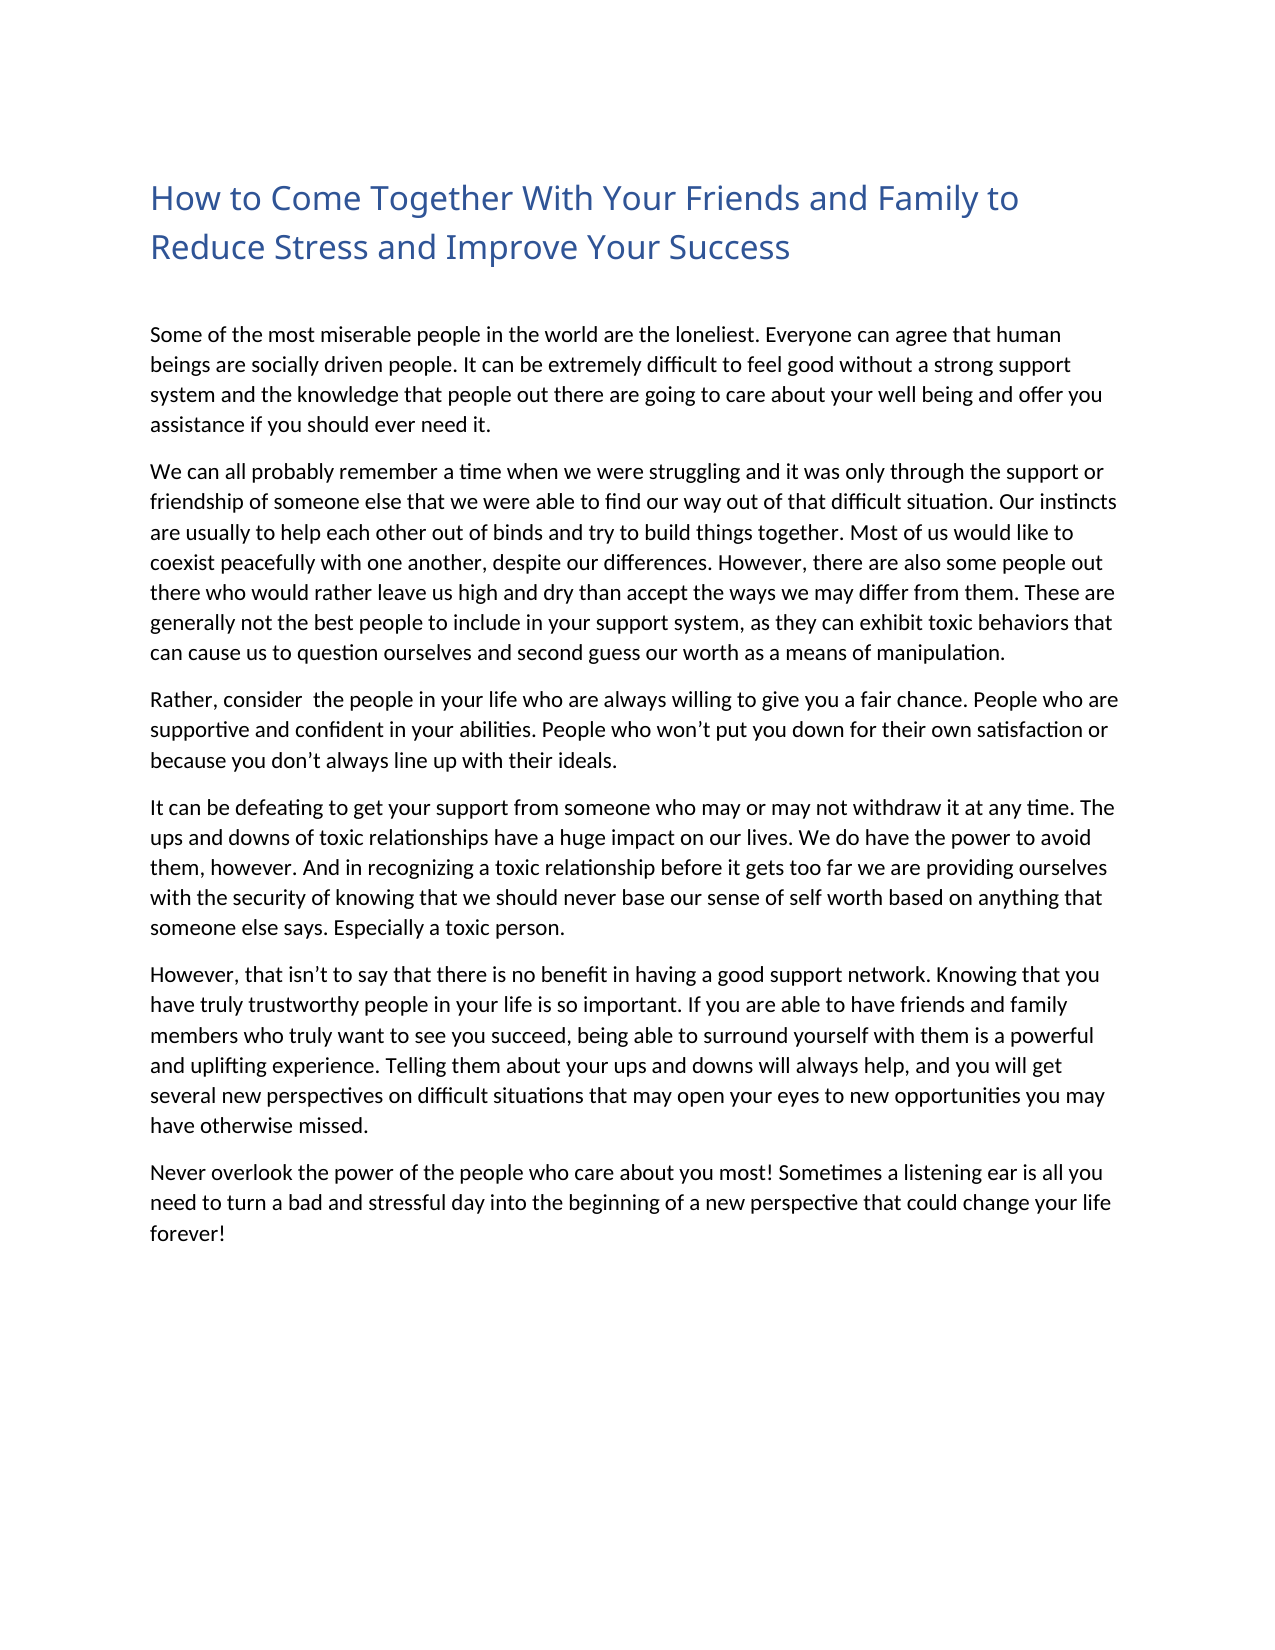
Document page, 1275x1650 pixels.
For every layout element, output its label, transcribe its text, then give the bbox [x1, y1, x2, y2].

text Never overlook the power of the people who care about you most! Sometimes a listening ear is all you need to turn a bad and stressful day into the beginning of a new perspective that could change your life forever! [150, 1158, 1125, 1247]
text However, that isn’t to say that there is no benefit in having a good support network. Knowing that you have truly trustworthy people in your life is so important. If you are able to have friends and family members who truly want to see you succeed, being able to surround yourself with them is a powerful and uplifting experience. Telling them about your ups and downs will always help, and you will get several new perspectives on difficult situations that may open your eyes to new opportunities you may have otherwise missed. [150, 960, 1125, 1139]
text We can all probably remember a time when we were struggling and it was only through the support or friendship of someone else that we were able to find our way out of that difficult situation. Our instincts are usually to help each other out of binds and try to build things together. Most of us would like to coexist peacefully with one another, despite our differences. However, there are also some people out there who would rather leave us high and dry than accept the ways we may differ from them. These are generally not the best people to include in your support system, as they can exhibit toxic behaviors that can cause us to question ourselves and second guess our worth as a means of manipulation. [150, 457, 1125, 667]
text Some of the most miserable people in the world are the loneliest. Everyone can agree that human beings are socially driven people. It can be extremely difficult to feel good without a strong support system and the knowledge that people out there are going to care about your well being and offer you assistance if you should ever need it. [150, 320, 1125, 438]
subtitle How to Come Together With Your Friends and Family to Reduce Stress and Improve Your Success [150, 175, 1125, 269]
text Rather, consider the people in your life who are always willing to give you a fair chance. People who are supportive and confident in your abilities. People who won’t put you down for their own satisfaction or because you don’t always line up with their ideals. [150, 685, 1125, 774]
text It can be defeating to get your support from someone who may or may not withdraw it at any time. The ups and downs of toxic relationships have a huge impact on our lives. We do have the power to avoid them, however. And in recognizing a toxic relationship before it gets too far we are providing ourselves with the security of knowing that we should never base our sense of self worth based on anything that someone else says. Especially a toxic person. [150, 793, 1125, 942]
